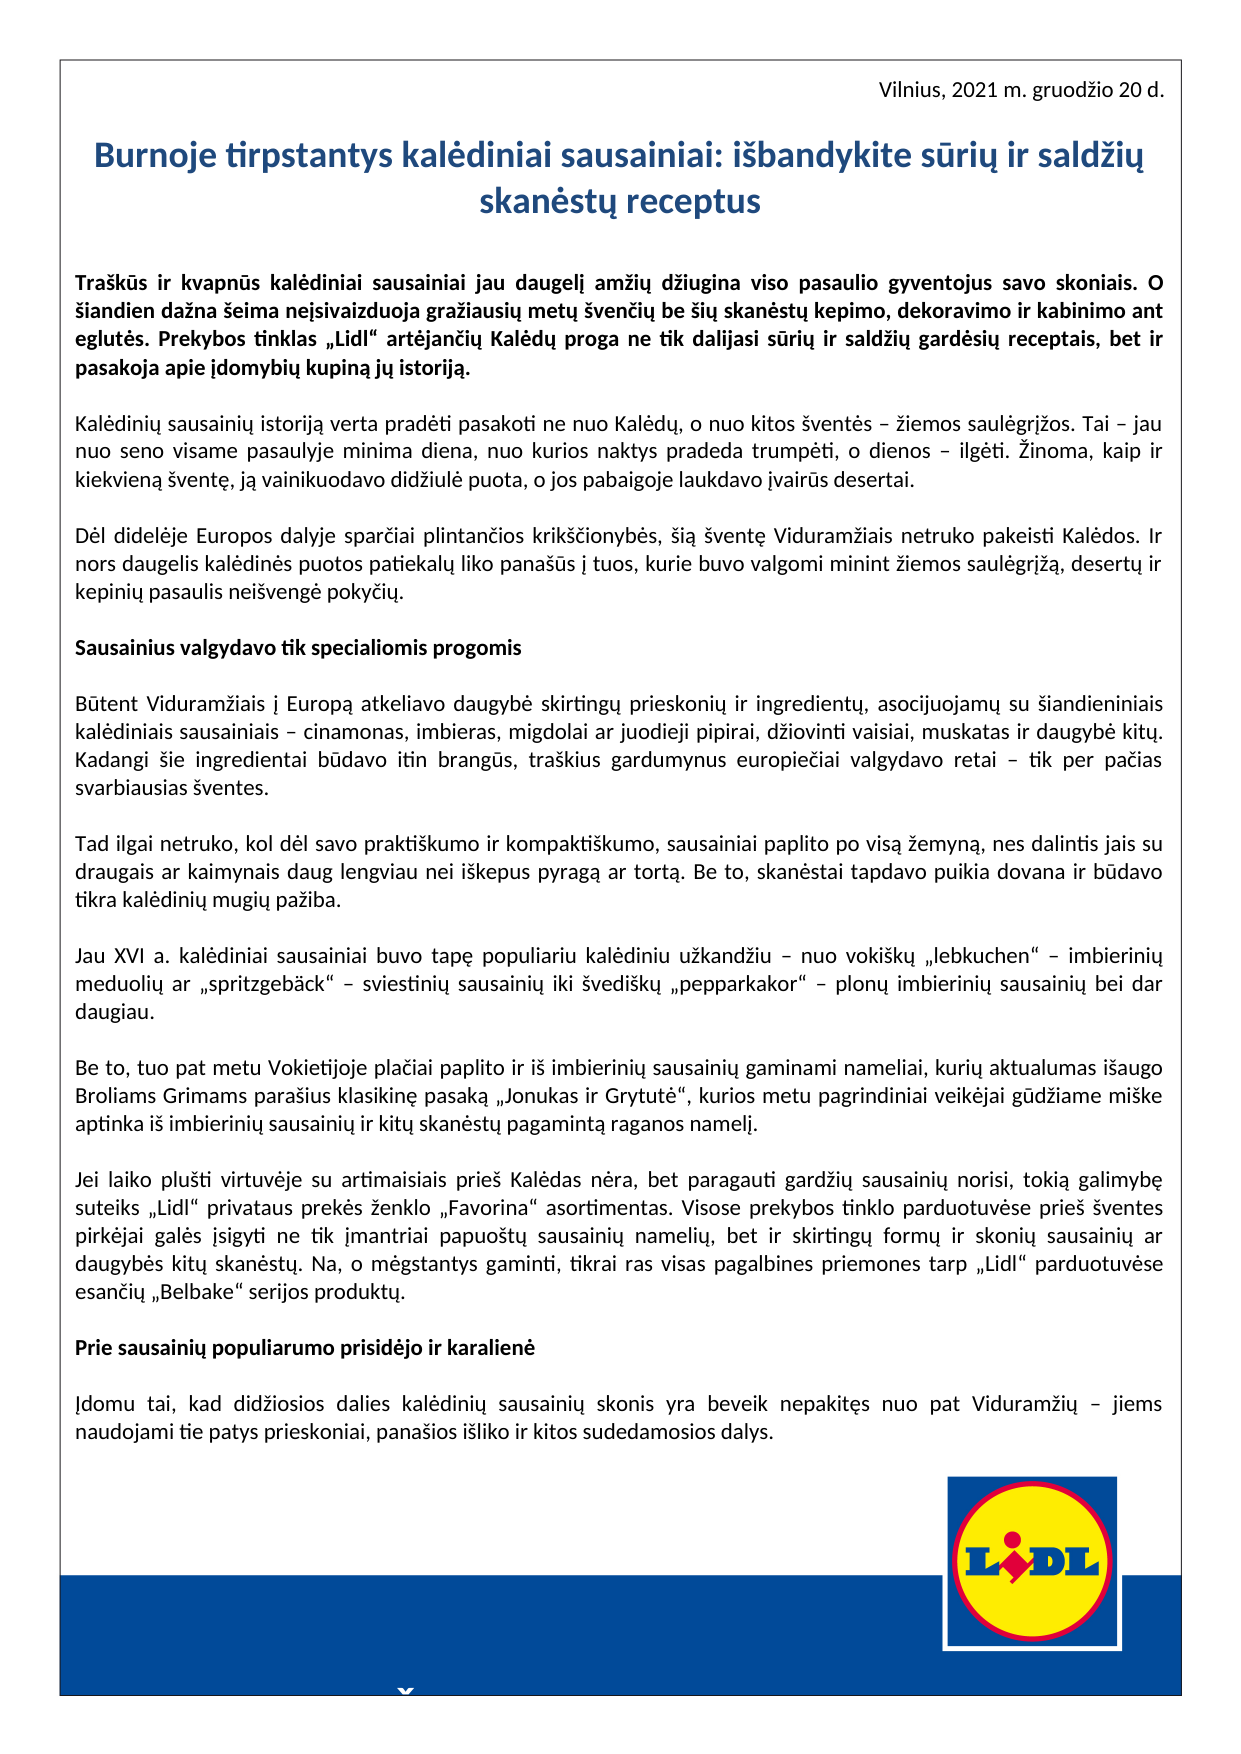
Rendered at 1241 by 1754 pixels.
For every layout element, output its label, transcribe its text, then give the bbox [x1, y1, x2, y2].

text Jei laiko plušti virtuvėje su artimaisiais prieš Kalėdas nėra, bet paragauti gardžių sausainių norisi, tokią galimybę suteiks „Lidl“ privataus prekės ženklo „Favorina“ asortimentas. Visose prekybos tinklo parduotuvėse prieš šventes pirkėjai galės įsigyti ne tik įmantriai papuoštų sausainių namelių, bet ir skirtingų formų ir skonių sausainių ar daugybės kitų skanėstų. Na, o mėgstantys gaminti, tikrai ras visas pagalbines priemones tarp „Lidl“ parduotuvėse esančių „Belbake“ serijos produktų. [75, 1165, 1165, 1305]
text Būtent Viduramžiais į Europą atkeliavo daugybė skirtingų prieskonių ir ingredientų, asocijuojamų su šiandieniniais kalėdiniais sausainiais – cinamonas, imbieras, migdolai ar juodieji pipirai, džiovinti vaisiai, muskatas ir daugybė kitų. Kadangi šie ingredientai būdavo itin brangūs, traškius gardumynus europiečiai valgydavo retai – tik per pačias svarbiausias šventes. [75, 689, 1165, 801]
text Sausainius valgydavo tik specialiomis progomis [75, 633, 1165, 661]
text Tad ilgai netruko, kol dėl savo praktiškumo ir kompaktiškumo, sausainiai paplito po visą žemyną, nes dalintis jais su draugais ar kaimynais daug lengviau nei iškepus pyragą ar tortą. Be to, skanėstai tapdavo puikia dovana ir būdavo tikra kalėdinių mugių pažiba. [75, 829, 1165, 913]
text Kalėdinių sausainių istoriją verta pradėti pasakoti ne nuo Kalėdų, o nuo kitos šventės – žiemos saulėgrįžos. Tai – jau nuo seno visame pasaulyje minima diena, nuo kurios naktys pradeda trumpėti, o dienos – ilgėti. Žinoma, kaip ir kiekvieną šventę, ją vainikuodavo didžiulė puota, o jos pabaigoje laukdavo įvairūs desertai. [75, 409, 1165, 493]
picture [0, 0, 1241, 1754]
text Vilnius, 2021 m. gruodžio 20 d. [75, 75, 1165, 103]
text Dėl didelėje Europos dalyje sparčiai plintančios krikščionybės, šią šventę Viduramžiais netruko pakeisti Kalėdos. Ir nors daugelis kalėdinės puotos patiekalų liko panašūs į tuos, kurie buvo valgomi minint žiemos saulėgrįžą, desertų ir kepinių pasaulis neišvengė pokyčių. [75, 521, 1165, 605]
text Prie sausainių populiarumo prisidėjo ir karalienė [75, 1333, 1165, 1361]
text Be to, tuo pat metu Vokietijoje plačiai paplito ir iš imbierinių sausainių gaminami nameliai, kurių aktualumas išaugo Broliams Grimams parašius klasikinę pasaką „Jonukas ir Grytutė“, kurios metu pagrindiniai veikėjai gūdžiame miške aptinka iš imbierinių sausainių ir kitų skanėstų pagamintą raganos namelį. [75, 1053, 1165, 1137]
text Burnoje tirpstantys kalėdiniai sausainiai: išbandykite sūrių ir saldžių skanėstų receptus [75, 131, 1165, 223]
text Traškūs ir kvapnūs kalėdiniai sausainiai jau daugelį amžių džiugina viso pasaulio gyventojus savo skoniais. O šiandien dažna šeima neįsivaizduoja gražiausių metų švenčių be šių skanėstų kepimo, dekoravimo ir kabinimo ant eglutės. Prekybos tinklas „Lidl“ artėjančių Kalėdų proga ne tik dalijasi sūrių ir saldžių gardėsių receptais, bet ir pasakoja apie įdomybių kupiną jų istoriją. [75, 268, 1165, 381]
text Įdomu tai, kad didžiosios dalies kalėdinių sausainių skonis yra beveik nepakitęs nuo pat Viduramžių – jiems naudojami tie patys prieskoniai, panašios išliko ir kitos sudedamosios dalys. [75, 1389, 1165, 1445]
text Jau XVI a. kalėdiniai sausainiai buvo tapę populiariu kalėdiniu užkandžiu – nuo vokiškų „lebkuchen“ – imbierinių meduolių ar „spritzgebäck“ – sviestinių sausainių iki švediškų „pepparkakor“ – plonų imbierinių sausainių bei dar daugiau. [75, 941, 1165, 1025]
